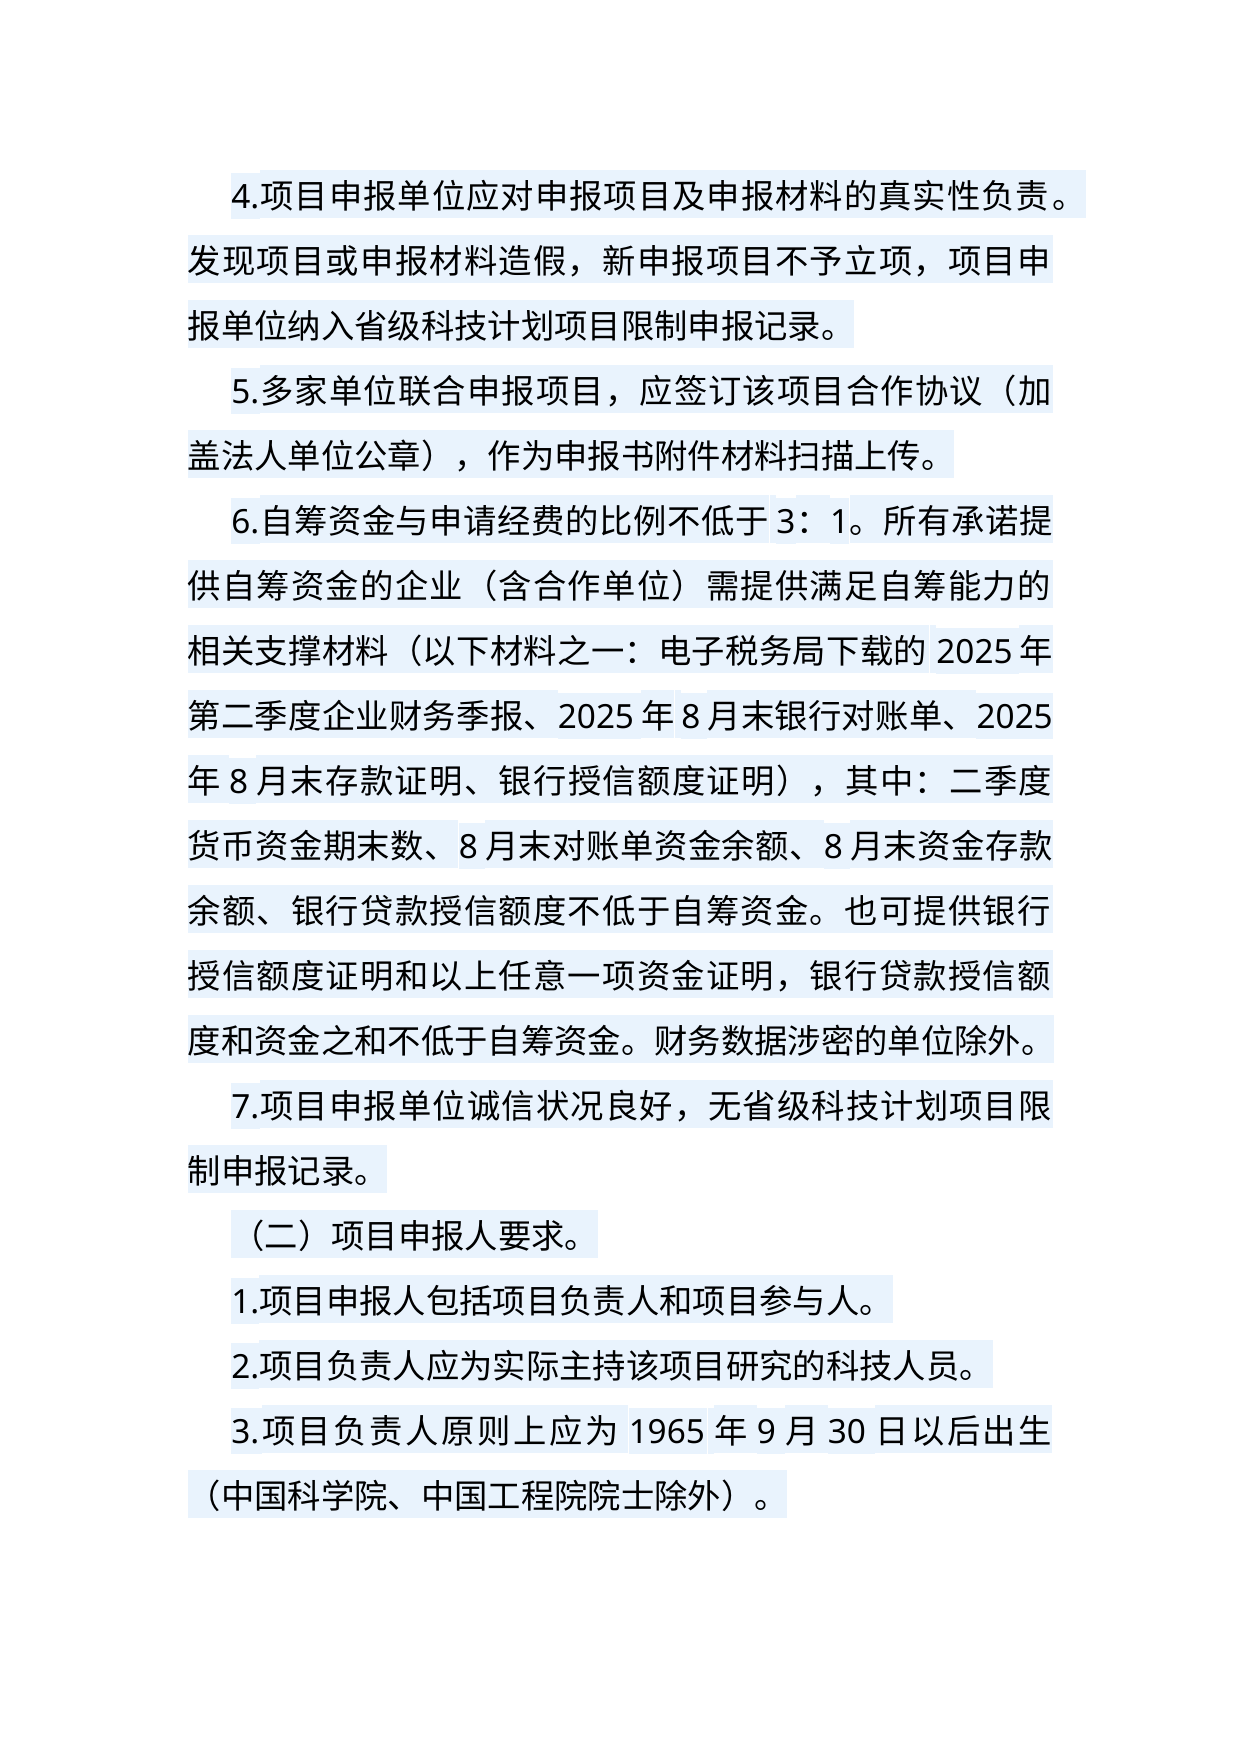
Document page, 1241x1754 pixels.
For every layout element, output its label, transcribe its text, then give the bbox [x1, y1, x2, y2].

text 5.多家单位联合申报项目，应签订该项目合作协议（加盖法人单位公章），作为申报书附件材料扫描上传。 [187, 357, 1053, 487]
text 4.项目申报单位应对申报项目及申报材料的真实性负责。发现项目或申报材料造假，新申报项目不予立项，项目申报单位纳入省级科技计划项目限制申报记录。 [187, 162, 1053, 357]
text 2.项目负责人应为实际主持该项目研究的科技人员。 [187, 1332, 1053, 1397]
text （二）项目申报人要求。 [187, 1202, 1053, 1267]
text 1.项目申报人包括项目负责人和项目参与人。 [187, 1267, 1053, 1332]
text 7.项目申报单位诚信状况良好，无省级科技计划项目限制申报记录。 [187, 1072, 1053, 1202]
text 6.自筹资金与申请经费的比例不低于3：1。所有承诺提供自筹资金的企业（含合作单位）需提供满足自筹能力的相关支撑材料（以下材料之一：电子税务局下载的2025年第二季度企业财务季报、2025年8月末银行对账单、2025年8月末存款证明、银行授信额度证明），其中：二季度货币资金期末数、8月末对账单资金余额、8月末资金存款余额、银行贷款授信额度不低于自筹资金。也可提供银行授信额度证明和以上任意一项资金证明，银行贷款授信额度和资金之和不低于自筹资金。财务数据涉密的单位除外。 [187, 487, 1053, 1072]
text 3.项目负责人原则上应为1965年9月30日以后出生（中国科学院、中国工程院院士除外）。 [187, 1397, 1053, 1527]
